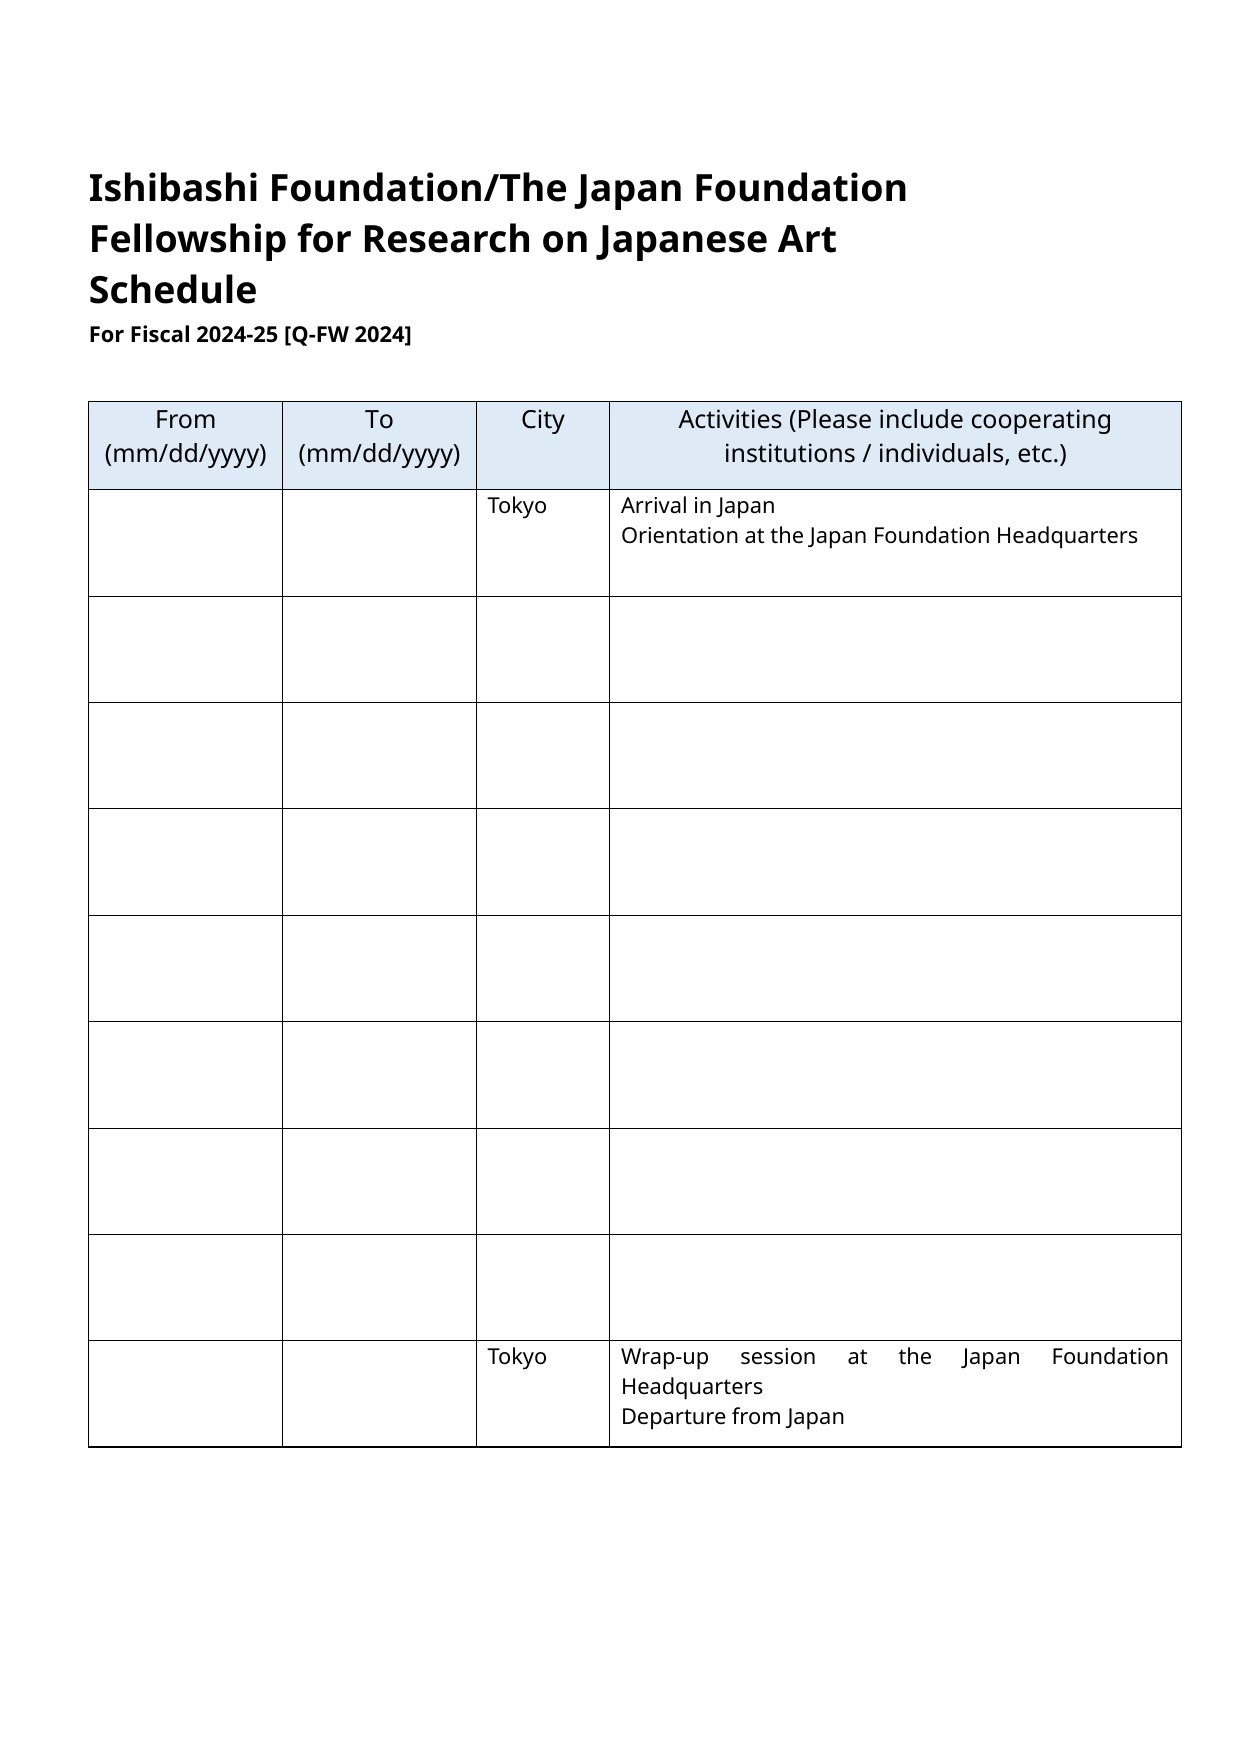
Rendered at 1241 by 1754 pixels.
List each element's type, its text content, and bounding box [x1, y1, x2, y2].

table_cell [477, 703, 609, 808]
table_cell [89, 597, 282, 702]
table_cell [477, 1235, 609, 1340]
table_cell Wrap-up session at the Japan Foundation Headquarters Departure from Japan [610, 1341, 1181, 1446]
table_header From (mm/dd/yyyy) [89, 402, 282, 489]
text Ishibashi Foundation/The Japan Foundation [89, 161, 1181, 212]
table_cell [477, 597, 609, 702]
table_cell [89, 490, 282, 596]
table_cell [283, 916, 476, 1021]
table_cell [283, 703, 476, 808]
table_cell [283, 1235, 476, 1340]
table_cell [610, 809, 1181, 915]
table_cell Tokyo [477, 1341, 609, 1446]
table_cell [477, 1129, 609, 1234]
table_cell [610, 1129, 1181, 1234]
table_cell [89, 1022, 282, 1127]
table_cell [610, 916, 1181, 1021]
table_cell [89, 1341, 282, 1446]
table_cell [89, 916, 282, 1021]
table_cell [610, 1022, 1181, 1127]
table_cell [477, 1022, 609, 1127]
table_header Activities (Please include cooperating institutions / individuals, etc.) [610, 402, 1181, 489]
table_cell [283, 1341, 476, 1446]
table_cell [610, 703, 1181, 808]
table_cell [89, 1235, 282, 1340]
table_cell [610, 597, 1181, 702]
table_cell [283, 1022, 476, 1127]
table_cell [283, 809, 476, 915]
table_cell [477, 809, 609, 915]
table_cell Arrival in Japan Orientation at the Japan Foundation Headquarters [610, 490, 1181, 596]
text Schedule [89, 263, 1181, 314]
table_cell [283, 1129, 476, 1234]
table_cell [283, 597, 476, 702]
table_header To (mm/dd/yyyy) [283, 402, 476, 489]
table_cell [477, 916, 609, 1021]
table_cell Tokyo [477, 490, 609, 596]
table_cell [283, 490, 476, 596]
table_cell [89, 703, 282, 808]
table_cell [89, 1129, 282, 1234]
table_cell [610, 1235, 1181, 1340]
table_cell [89, 809, 282, 915]
text For Fiscal 2024-25 [Q-FW 2024] [89, 314, 1181, 350]
table_header City [477, 402, 609, 489]
text Fellowship for Research on Japanese Art [89, 212, 1181, 263]
